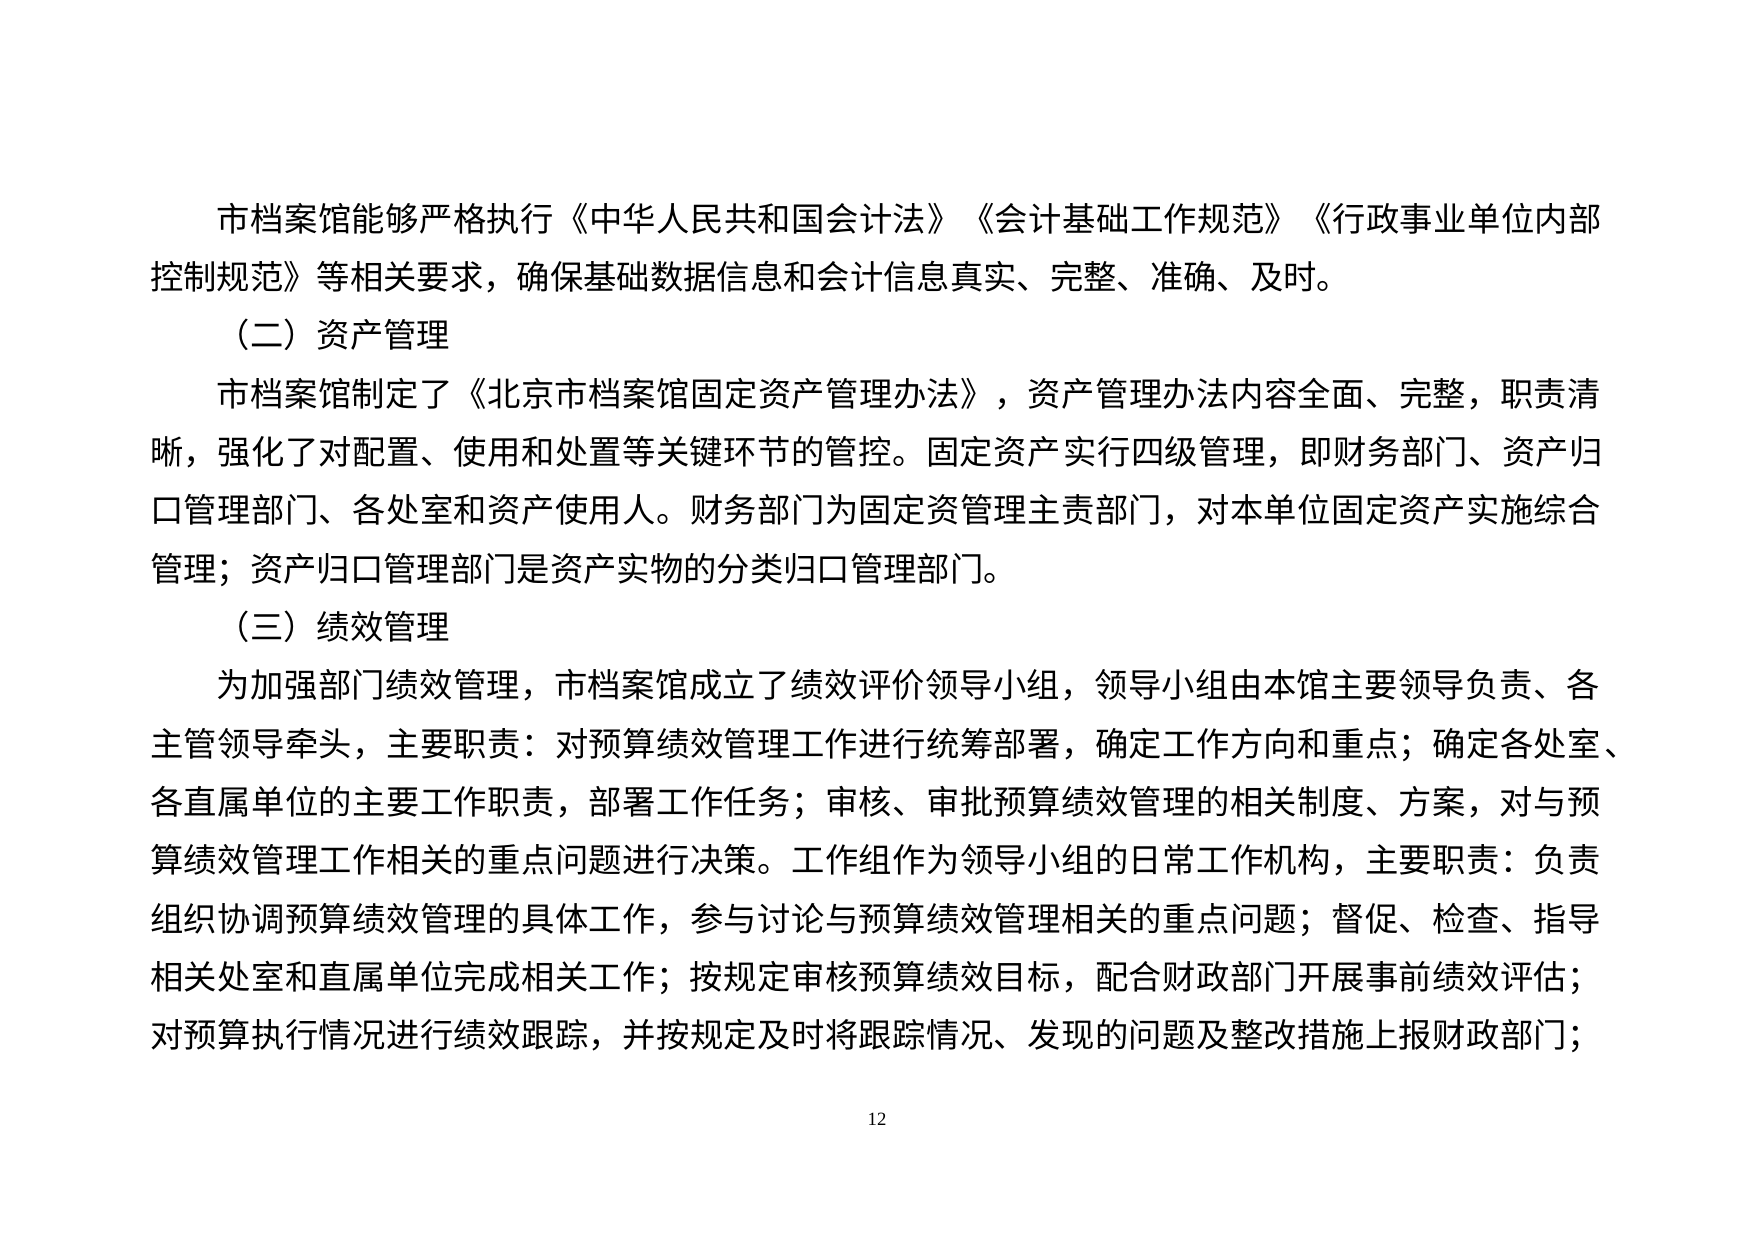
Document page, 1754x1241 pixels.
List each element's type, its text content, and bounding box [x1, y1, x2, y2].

text （三）绩效管理 [150, 593, 1604, 651]
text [150, 651, 1604, 1059]
text 市档案馆制定了《北京市档案馆固定资产管理办法》，资产管理办法内容全面、完整，职责清晰，强化了对配置、使用和处置等关键环节的管控。固定资产实行四级管理，即财务部门、资产归口管理部门、各处室和资产使用人。财务部门为固定资管理主责部门，对本单位固定资产实施综合管理；资产归口管理部门是资产实物的分类归口管理部门。 [150, 359, 1604, 593]
text 市档案馆能够严格执行《中华人民共和国会计法》《会计基础工作规范》《行政事业单位内部控制规范》等相关要求，确保基础数据信息和会计信息真实、完整、准确、及时。 [150, 184, 1604, 301]
text （二）资产管理 [150, 301, 1604, 359]
